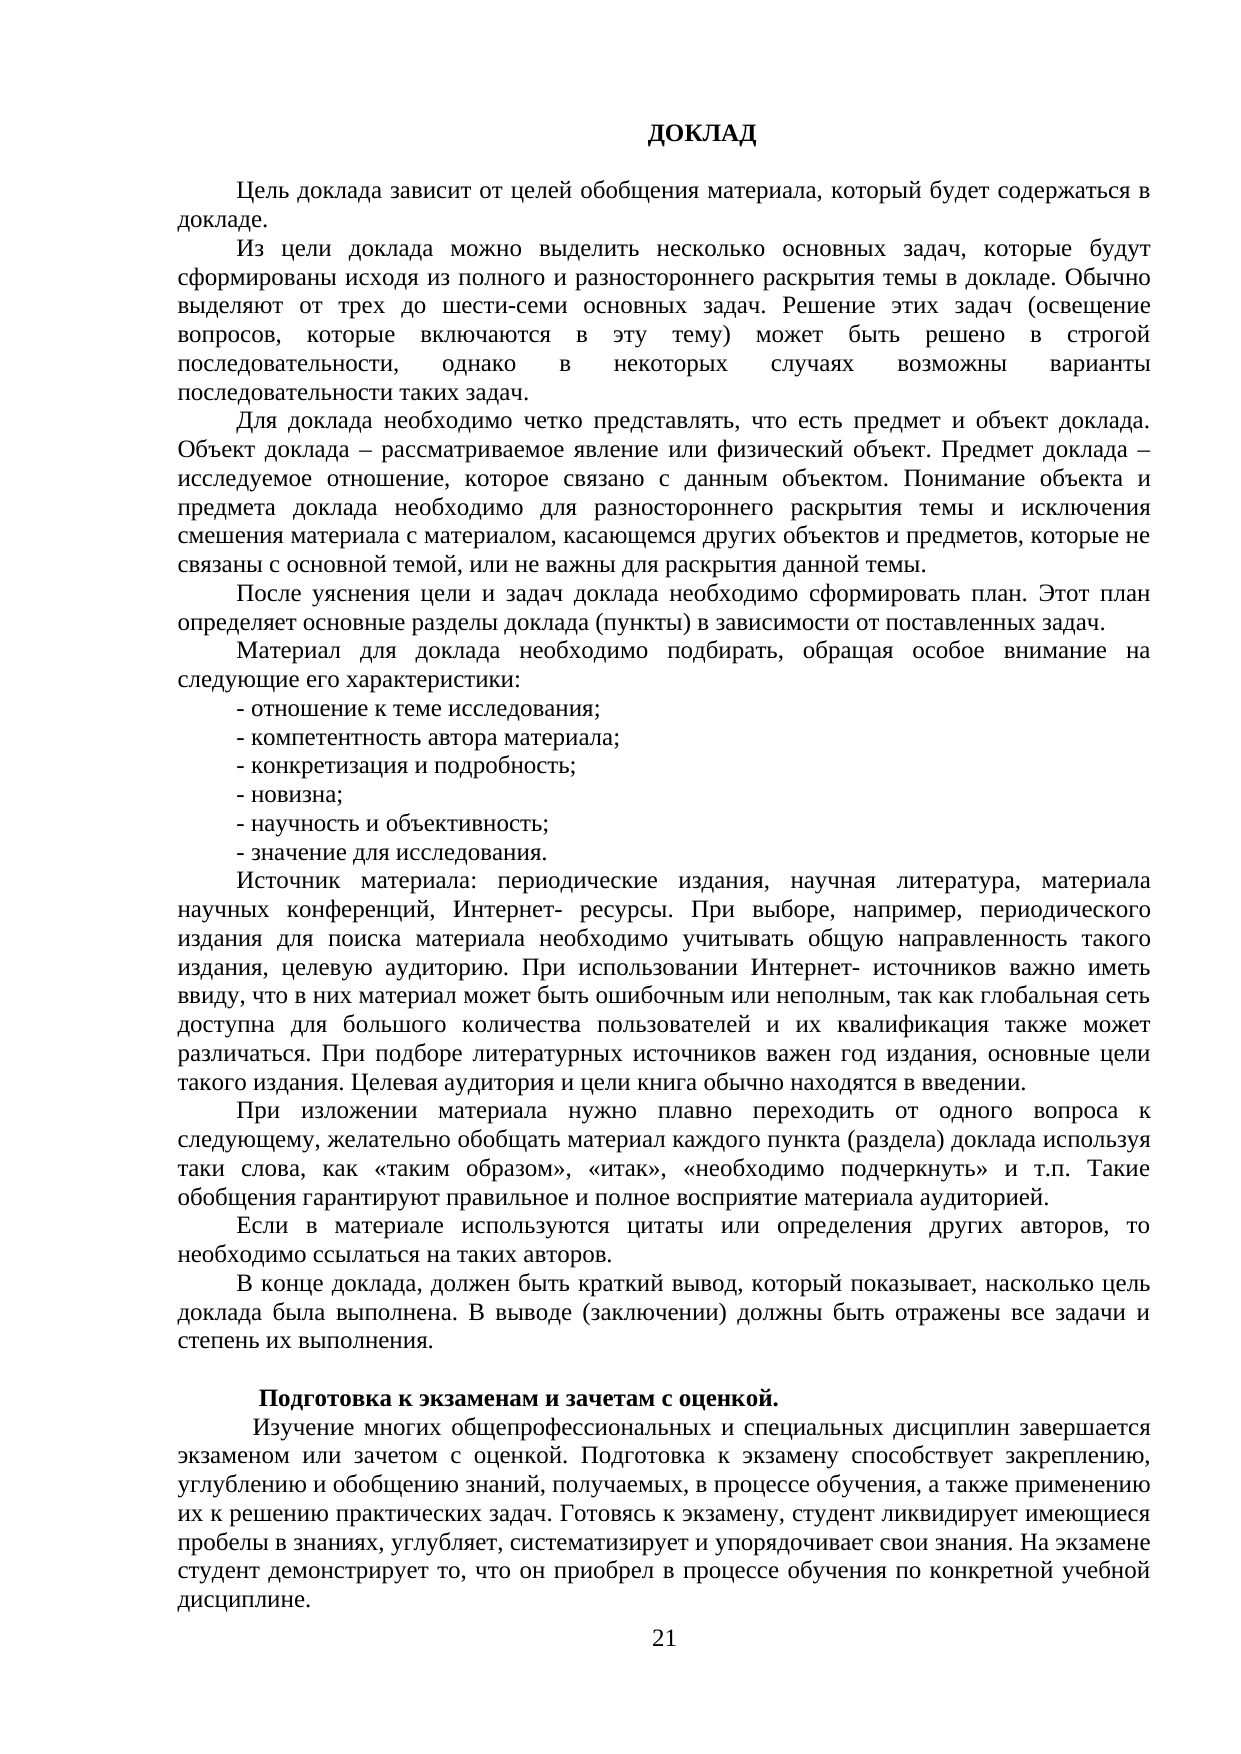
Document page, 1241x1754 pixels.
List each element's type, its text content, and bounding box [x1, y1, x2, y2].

text При изложении материала нужно плавно переходить от одного вопроса к следующему, желательно обобщать материал каждого пункта (раздела) доклада используя таки слова, как «таким образом», «итак», «необходимо подчеркнуть» и т.п. Такие обобщения гарантируют правильное и полное восприятие материала аудиторией. [177, 1096, 1152, 1211]
text - конкретизация и подробность; [177, 751, 1152, 779]
text - значение для исследования. [177, 837, 1152, 866]
text Материал для доклада необходимо подбирать, обращая особое внимание на следующие его характеристики: [177, 636, 1152, 693]
text - компетентность автора материала; [177, 722, 1152, 751]
text ДОКЛАД [177, 118, 1152, 147]
text Если в материале используются цитаты или определения других авторов, то необходимо ссылаться на таких авторов. [177, 1211, 1152, 1268]
text - новизна; [177, 779, 1152, 808]
text Подготовка к экзаменам и зачетам с оценкой. [177, 1383, 1152, 1412]
text Из цели доклада можно выделить несколько основных задач, которые будут сформированы исходя из полного и разностороннего раскрытия темы в докладе. Обычно выделяют от трех до шести-семи основных задач. Решение этих задач (освещение вопросов, которые включаются в эту тему) может быть решено в строгой последовательности, однако в некоторых случаях возможны варианты последовательности таких задач. [177, 233, 1152, 406]
text В конце доклада, должен быть краткий вывод, который показывает, насколько цель доклада была выполнена. В выводе (заключении) должны быть отражены все задачи и степень их выполнения. [177, 1268, 1152, 1354]
text - научность и объективность; [177, 808, 1152, 837]
text Для доклада необходимо четко представлять, что есть предмет и объект доклада. Объект доклада – рассматриваемое явление или физический объект. Предмет доклада – исследуемое отношение, которое связано с данным объектом. Понимание объекта и предмета доклада необходимо для разностороннего раскрытия темы и исключения смешения материала с материалом, касающемся других объектов и предметов, которые не связаны с основной темой, или не важны для раскрытия данной темы. [177, 406, 1152, 578]
text - отношение к теме исследования; [177, 693, 1152, 722]
text После уяснения цели и задач доклада необходимо сформировать план. Этот план определяет основные разделы доклада (пункты) в зависимости от поставленных задач. [177, 578, 1152, 636]
text Цель доклада зависит от целей обобщения материала, который будет содержаться в докладе. [177, 176, 1152, 233]
text Источник материала: периодические издания, научная литература, материала научных конференций, Интернет- ресурсы. При выборе, например, периодического издания для поиска материала необходимо учитывать общую направленность такого издания, целевую аудиторию. При использовании Интернет- источников важно иметь ввиду, что в них материал может быть ошибочным или неполным, так как глобальная сеть доступна для большого количества пользователей и их квалификация также может различаться. При подборе литературных источников важен год издания, основные цели такого издания. Целевая аудитория и цели книга обычно находятся в введении. [177, 866, 1152, 1096]
text Изучение многих общепрофессиональных и специальных дисциплин завершается экзаменом или зачетом с оценкой. Подготовка к экзамену способствует закреплению, углублению и обобщению знаний, получаемых, в процессе обучения, а также применению их к решению практических задач. Готовясь к экзамену, студент ликвидирует имеющиеся пробелы в знаниях, углубляет, систематизирует и упорядочивает свои знания. На экзамене студент демонстрирует то, что он приобрел в процессе обучения по конкретной учебной дисциплине. [177, 1412, 1152, 1613]
